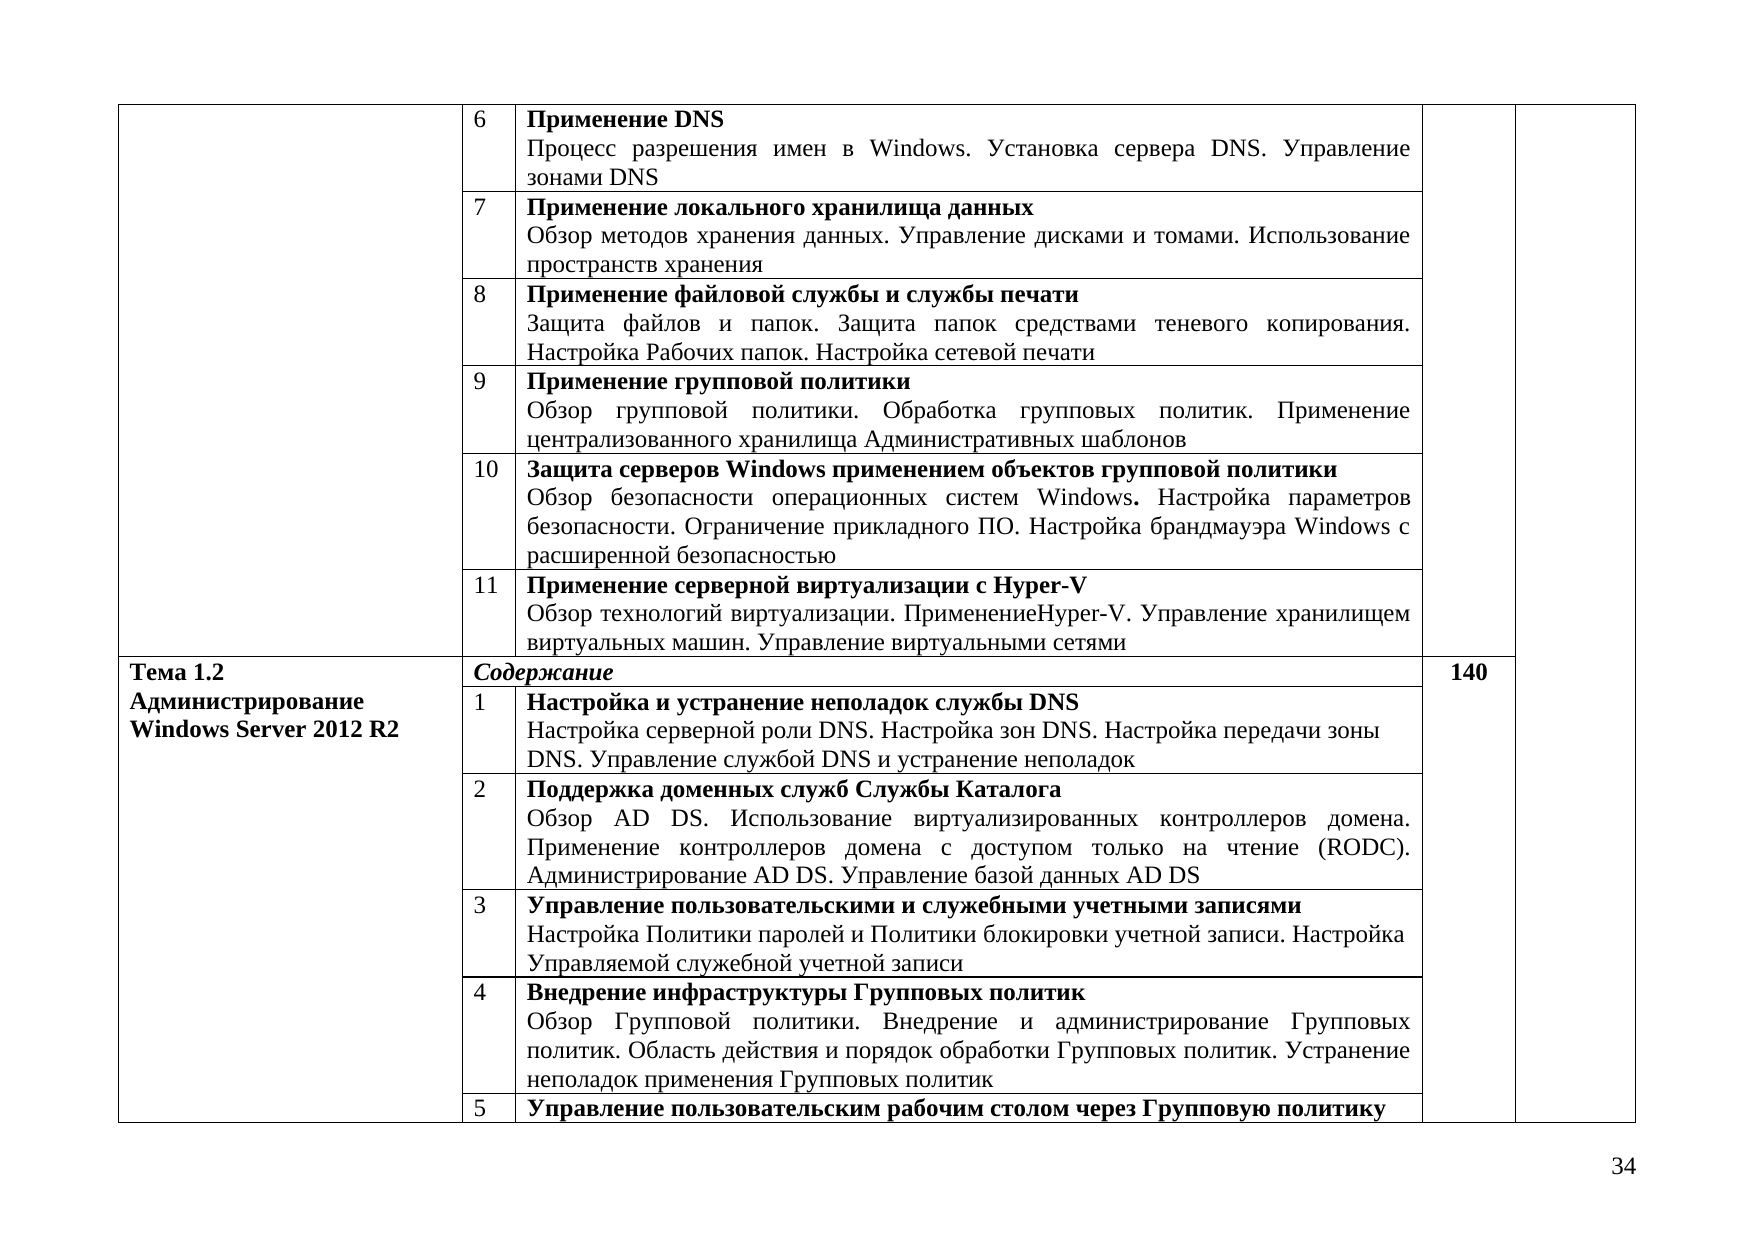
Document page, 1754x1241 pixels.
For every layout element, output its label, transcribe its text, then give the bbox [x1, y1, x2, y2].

table_cell Управление пользовательскими и служебными учетными записями Настройка Политики паролей и Политики блокировки учетной записи. Настройка Управляемой служебной учетной записи [516, 890, 1422, 976]
table_cell 2 [463, 774, 515, 889]
table_cell Содержание [463, 657, 1422, 686]
table_cell Применение групповой политики Обзор групповой политики. Обработка групповых политик. Применение централизованного хранилища Административных шаблонов [516, 366, 1422, 453]
table_cell 7 [463, 192, 515, 278]
table_cell Тема 1.2 Администрирование Windows Server 2012 R2 [119, 657, 462, 1122]
table_cell 11 [463, 570, 515, 656]
table_cell 3 [463, 890, 515, 976]
table_cell Применение серверной виртуализации с Hyper-V Обзор технологий виртуализации. ПрименениеHyper-V. Управление хранилищем виртуальных машин. Управление виртуальными сетями [516, 570, 1422, 656]
table_cell Поддержка доменных служб Службы Каталога Обзор AD DS. Использование виртуализированных контроллеров домена. Применение контроллеров домена с доступом только на чтение (RODC). Администрирование AD DS. Управление базой данных AD DS [516, 774, 1422, 889]
table_cell Настройка и устранение неполадок службы DNS Настройка серверной роли DNS. Настройка зон DNS. Настройка передачи зоны DNS. Управление службой DNS и устранение неполадок [516, 687, 1422, 773]
table_cell 9 [463, 366, 515, 453]
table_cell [516, 1094, 1422, 1122]
table_cell 6 [463, 105, 515, 191]
table_cell 5 [463, 1094, 515, 1122]
table_cell 4 [463, 978, 515, 1092]
table_cell 140 [1423, 657, 1515, 1122]
table_cell 8 [463, 279, 515, 365]
table_cell Защита серверов Windows применением объектов групповой политики Обзор безопасности операционных систем Windows. Настройка параметров безопасности. Ограничение прикладного ПО. Настройка брандмауэра Windows с расширенной безопасностью [516, 454, 1422, 569]
table_cell Внедрение инфраструктуры Групповых политик Обзор Групповой политики. Внедрение и администрирование Групповых политик. Область действия и порядок обработки Групповых политик. Устранение неполадок применения Групповых политик [516, 978, 1422, 1092]
table_cell 1 [463, 687, 515, 773]
table_cell Применение DNS Процесс разрешения имен в Windows. Установка сервера DNS. Управление зонами DNS [516, 105, 1422, 191]
table_cell 10 [463, 454, 515, 569]
table_cell Применение локального хранилища данных Обзор методов хранения данных. Управление дисками и томами. Использование пространств хранения [516, 192, 1422, 278]
table_cell Применение файловой службы и службы печати Защита файлов и папок. Защита папок средствами теневого копирования. Настройка Рабочих папок. Настройка сетевой печати [516, 279, 1422, 365]
